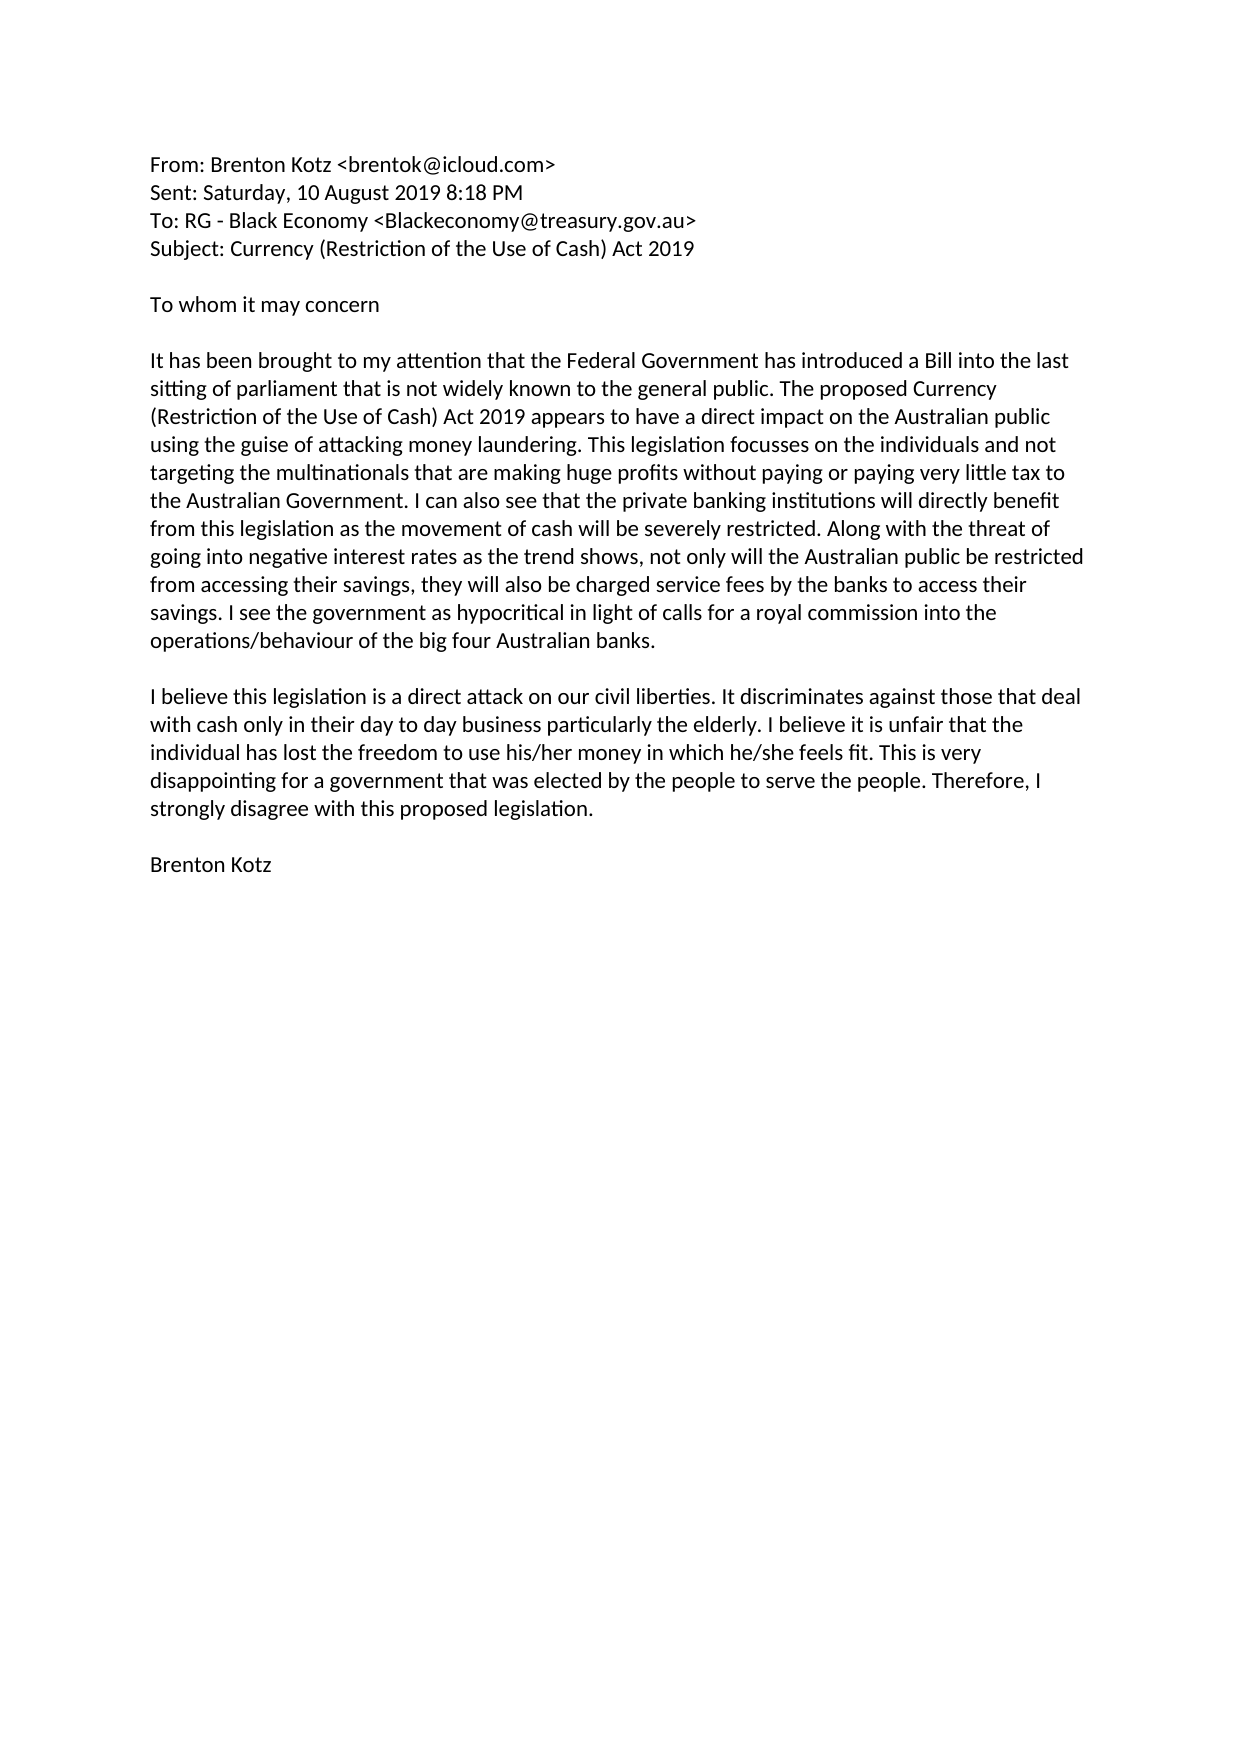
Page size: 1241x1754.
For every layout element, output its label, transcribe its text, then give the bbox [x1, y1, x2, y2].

text From: Brenton Kotz <brentok@icloud.com> Sent: Saturday, 10 August 2019 8:18 PM To: RG - Black Economy <Blackeconomy@treasury.gov.au> Subject: Currency (Restriction of the Use of Cash) Act 2019 [150, 150, 1090, 262]
text Brenton Kotz [150, 851, 1090, 878]
text To whom it may concern [150, 290, 1090, 318]
text It has been brought to my attention that the Federal Government has introduced a Bill into the last sitting of parliament that is not widely known to the general public. The proposed Currency (Restriction of the Use of Cash) Act 2019 appears to have a direct impact on the Australian public using the guise of attacking money laundering. This legislation focusses on the individuals and not targeting the multinationals that are making huge profits without paying or paying very little tax to the Australian Government. I can also see that the private banking institutions will directly benefit from this legislation as the movement of cash will be severely restricted. Along with the threat of going into negative interest rates as the trend shows, not only will the Australian public be restricted from accessing their savings, they will also be charged service fees by the banks to access their savings. I see the government as hypocritical in light of calls for a royal commission into the operations/behaviour of the big four Australian banks. [150, 346, 1090, 654]
text I believe this legislation is a direct attack on our civil liberties. It discriminates against those that deal with cash only in their day to day business particularly the elderly. I believe it is unfair that the individual has lost the freedom to use his/her money in which he/she feels fit. This is very disappointing for a government that was elected by the people to serve the people. Therefore, I strongly disagree with this proposed legislation. [150, 682, 1090, 822]
